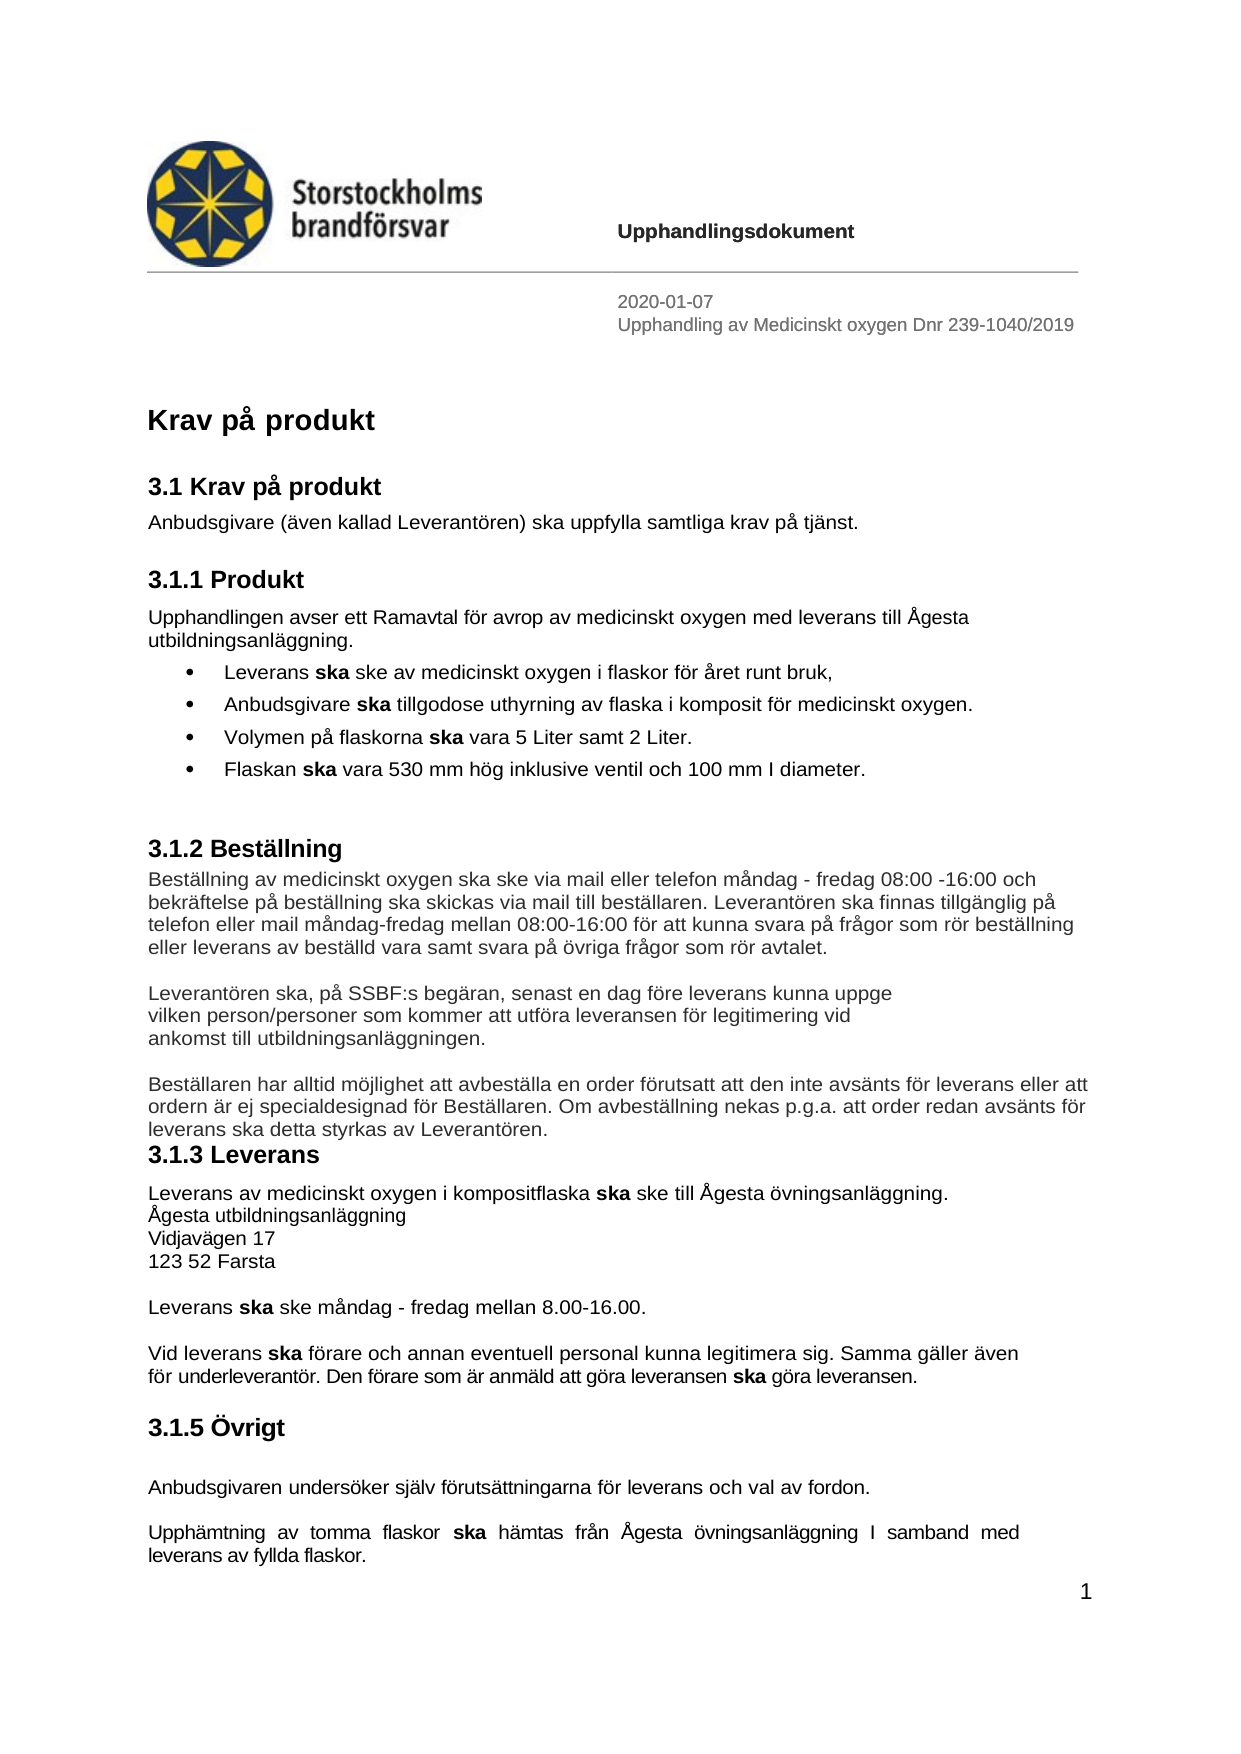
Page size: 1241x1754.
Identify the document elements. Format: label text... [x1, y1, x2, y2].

subtitle Krav på produkt [148, 472, 1092, 501]
subtitle Produkt [148, 565, 1092, 594]
text Upphämtning av tomma flaskor ska hämtas från Ågesta övningsanläggning I samband med leverans av fyllda flaskor. [148, 1521, 1020, 1567]
list Anbudsgivare ska tillgodose uthyrning av flaska i komposit för medicinskt oxygen. [186, 693, 1092, 716]
text Beställning av medicinskt oxygen ska ske via mail eller telefon måndag - fredag 08:00 -16:00 och bekräftelse på beställning ska skickas via mail till beställaren. Leverantören ska finnas tillgänglig på telefon eller mail måndag-fredag mellan 08:00-16:00 för att kunna svara på frågor som rör beställning eller leverans av beställd vara samt svara på övriga frågor som rör avtalet. [148, 868, 1092, 959]
text 3.1.5 Övrigt [148, 1413, 1020, 1441]
text Leverans av medicinskt oxygen i kompositflaska ska ske till Ågesta övningsanläggning. [148, 1181, 1054, 1204]
picture [147, 141, 482, 267]
text Beställaren har alltid möjlighet att avbeställa en order förutsatt att den inte avsänts för leverans eller att ordern är ej specialdesignad för Beställaren. Om avbeställning nekas p.g.a. att order redan avsänts för leverans ska detta styrkas av Leverantören. [148, 1072, 1092, 1141]
list Beställning [148, 834, 1080, 863]
text Leverans ska ske måndag - fredag mellan 8.00-16.00. [148, 1296, 1092, 1318]
text Anbudsgivaren undersöker själv förutsättningarna för leverans och val av fordon. [148, 1476, 1020, 1498]
text Leverantören ska, på SSBF:s begäran, senast en dag före leverans kunna uppge vilken person/personer som kommer att utföra leveransen för legitimering vid ankomst till utbildningsanläggningen. [148, 981, 930, 1049]
text Upphandlingen avser ett Ramavtal för avrop av medicinskt oxygen med leverans till Ågesta utbildningsanläggning. [148, 606, 991, 651]
text Krav på produkt [147, 403, 1092, 436]
list Flaskan ska vara 530 mm hög inklusive ventil och 100 mm I diameter. [186, 758, 1092, 781]
text 123 52 Farsta [148, 1249, 1092, 1272]
subtitle Leverans [148, 1141, 1092, 1169]
list Leverans ska ske av medicinskt oxygen i flaskor för året runt bruk, [186, 661, 1092, 684]
text Anbudsgivare (även kallad Leverantören) ska uppfylla samtliga krav på tjänst. [148, 511, 1092, 533]
list Volymen på flaskorna ska vara 5 Liter samt 2 Liter. [186, 726, 1092, 748]
text Ågesta utbildningsanläggning Vidjavägen 17 [148, 1204, 504, 1249]
text Vid leverans ska förare och annan eventuell personal kunna legitimera sig. Samma gäller även för underleverantör. Den förare som är anmäld att göra leveransen ska göra leveransen. [148, 1342, 1020, 1388]
